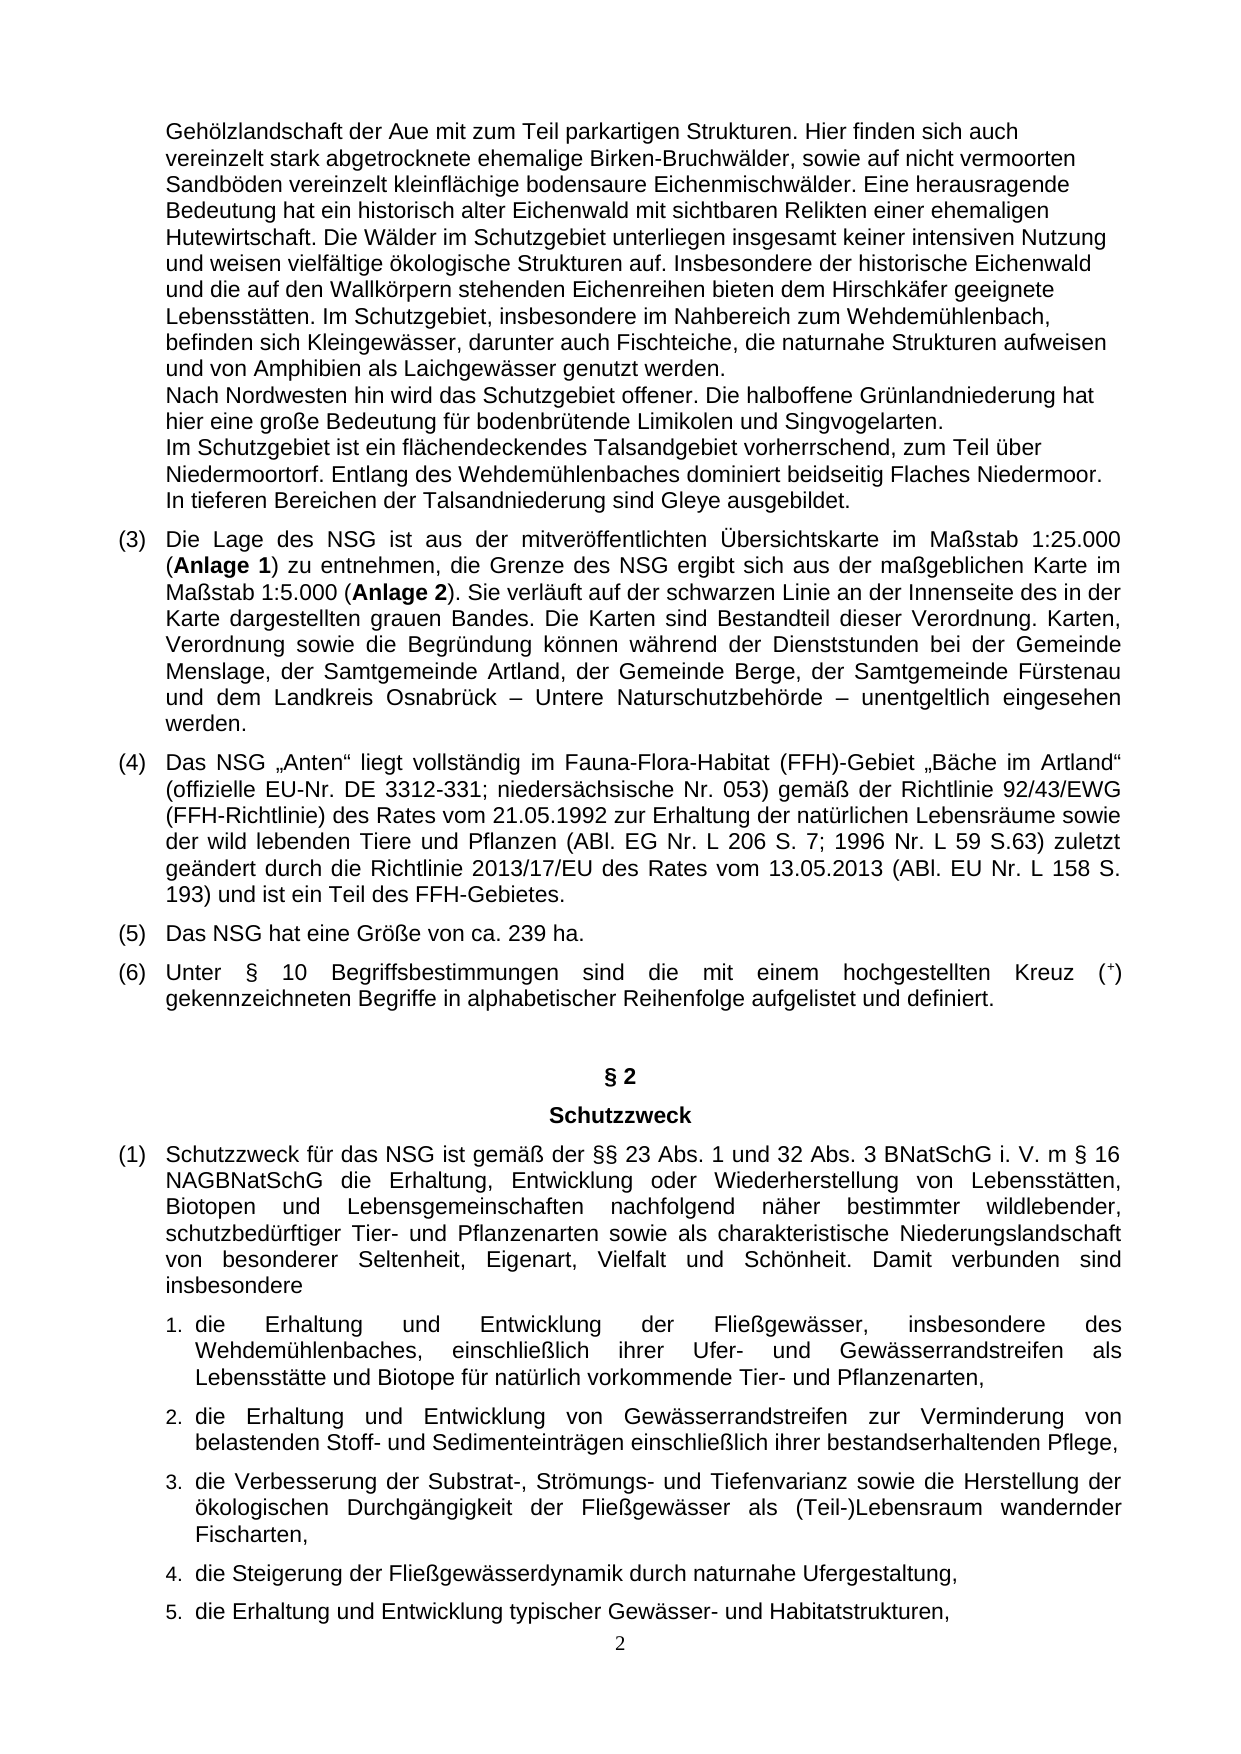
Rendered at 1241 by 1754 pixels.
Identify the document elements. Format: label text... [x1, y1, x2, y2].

list die Erhaltung und Entwicklung der Fließgewässer, insbesondere des Wehdemühlenbaches, einschließlich ihrer Ufer- und Gewässerrandstreifen als Lebensstätte und Biotope für natürlich vorkommende Tier- und Pflanzenarten, [165, 1311, 1122, 1390]
list Das NSG hat eine Größe von ca. 239 ha. [118, 920, 1122, 946]
list Das NSG „Anten“ liegt vollständig im Fauna-Flora-Habitat (FFH)-Gebiet „Bäche im Artland“ (offizielle EU-Nr. DE 3312-331; niedersächsische Nr. 053) gemäß der Richtlinie 92/43/EWG (FFH-Richtlinie) des Rates vom 21.05.1992 zur Erhaltung der natürlichen Lebensräume sowie der wild lebenden Tiere und Pflanzen (ABl. EG Nr. L 206 S. 7; 1996 Nr. L 59 S.63) zuletzt geändert durch die Richtlinie 2013/17/EU des Rates vom 13.05.2013 (ABl. EU Nr. L 158 S. 193) und ist ein Teil des FFH-Gebietes. [118, 749, 1122, 907]
list Unter § 10 Begriffsbestimmungen sind die mit einem hochgestellten Kreuz (+) gekennzeichneten Begriffe in alphabetischer Reihenfolge aufgelistet und definiert. [118, 959, 1122, 1011]
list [118, 118, 1122, 513]
list Die Lage des NSG ist aus der mitveröffentlichten Übersichtskarte im Maßstab 1:25.000 (Anlage 1) zu entnehmen, die Grenze des NSG ergibt sich aus der maßgeblichen Karte im Maßstab 1:5.000 (Anlage 2). Sie verläuft auf der schwarzen Linie an der Innenseite des in der Karte dargestellten grauen Bandes. Die Karten sind Bestandteil dieser Verordnung. Karten, Verordnung sowie die Begründung können während der Dienststunden bei der Gemeinde Menslage, der Samtgemeinde Artland, der Gemeinde Berge, der Samtgemeinde Fürstenau und dem Landkreis Osnabrück – Untere Naturschutzbehörde – unentgeltlich eingesehen werden. [118, 526, 1122, 737]
list die Erhaltung und Entwicklung typischer Gewässer- und Habitatstrukturen, [165, 1598, 1122, 1625]
list die Verbesserung der Substrat-, Strömungs- und Tiefenvarianz sowie die Herstellung der ökologischen Durchgängigkeit der Fließgewässer als (Teil-)Lebensraum wandernder Fischarten, [165, 1468, 1122, 1547]
text Schutzzweck [118, 1102, 1122, 1128]
list Schutzzweck für das NSG ist gemäß der §§ 23 Abs. 1 und 32 Abs. 3 BNatSchG i. V. m § 16 NAGBNatSchG die Erhaltung, Entwicklung oder Wiederherstellung von Lebensstätten, Biotopen und Lebensgemeinschaften nachfolgend näher bestimmter wildlebender, schutzbedürftiger Tier- und Pflanzenarten sowie als charakteristische Niederungslandschaft von besonderer Seltenheit, Eigenart, Vielfalt und Schönheit. Damit verbunden sind insbesondere [118, 1141, 1122, 1299]
list die Erhaltung und Entwicklung von Gewässerrandstreifen zur Verminderung von belastenden Stoff- und Sedimenteinträgen einschließlich ihrer bestandserhaltenden Pflege, [165, 1403, 1122, 1455]
list die Steigerung der Fließgewässerdynamik durch naturnahe Ufergestaltung, [165, 1559, 1122, 1586]
text § 2 [118, 1063, 1122, 1089]
